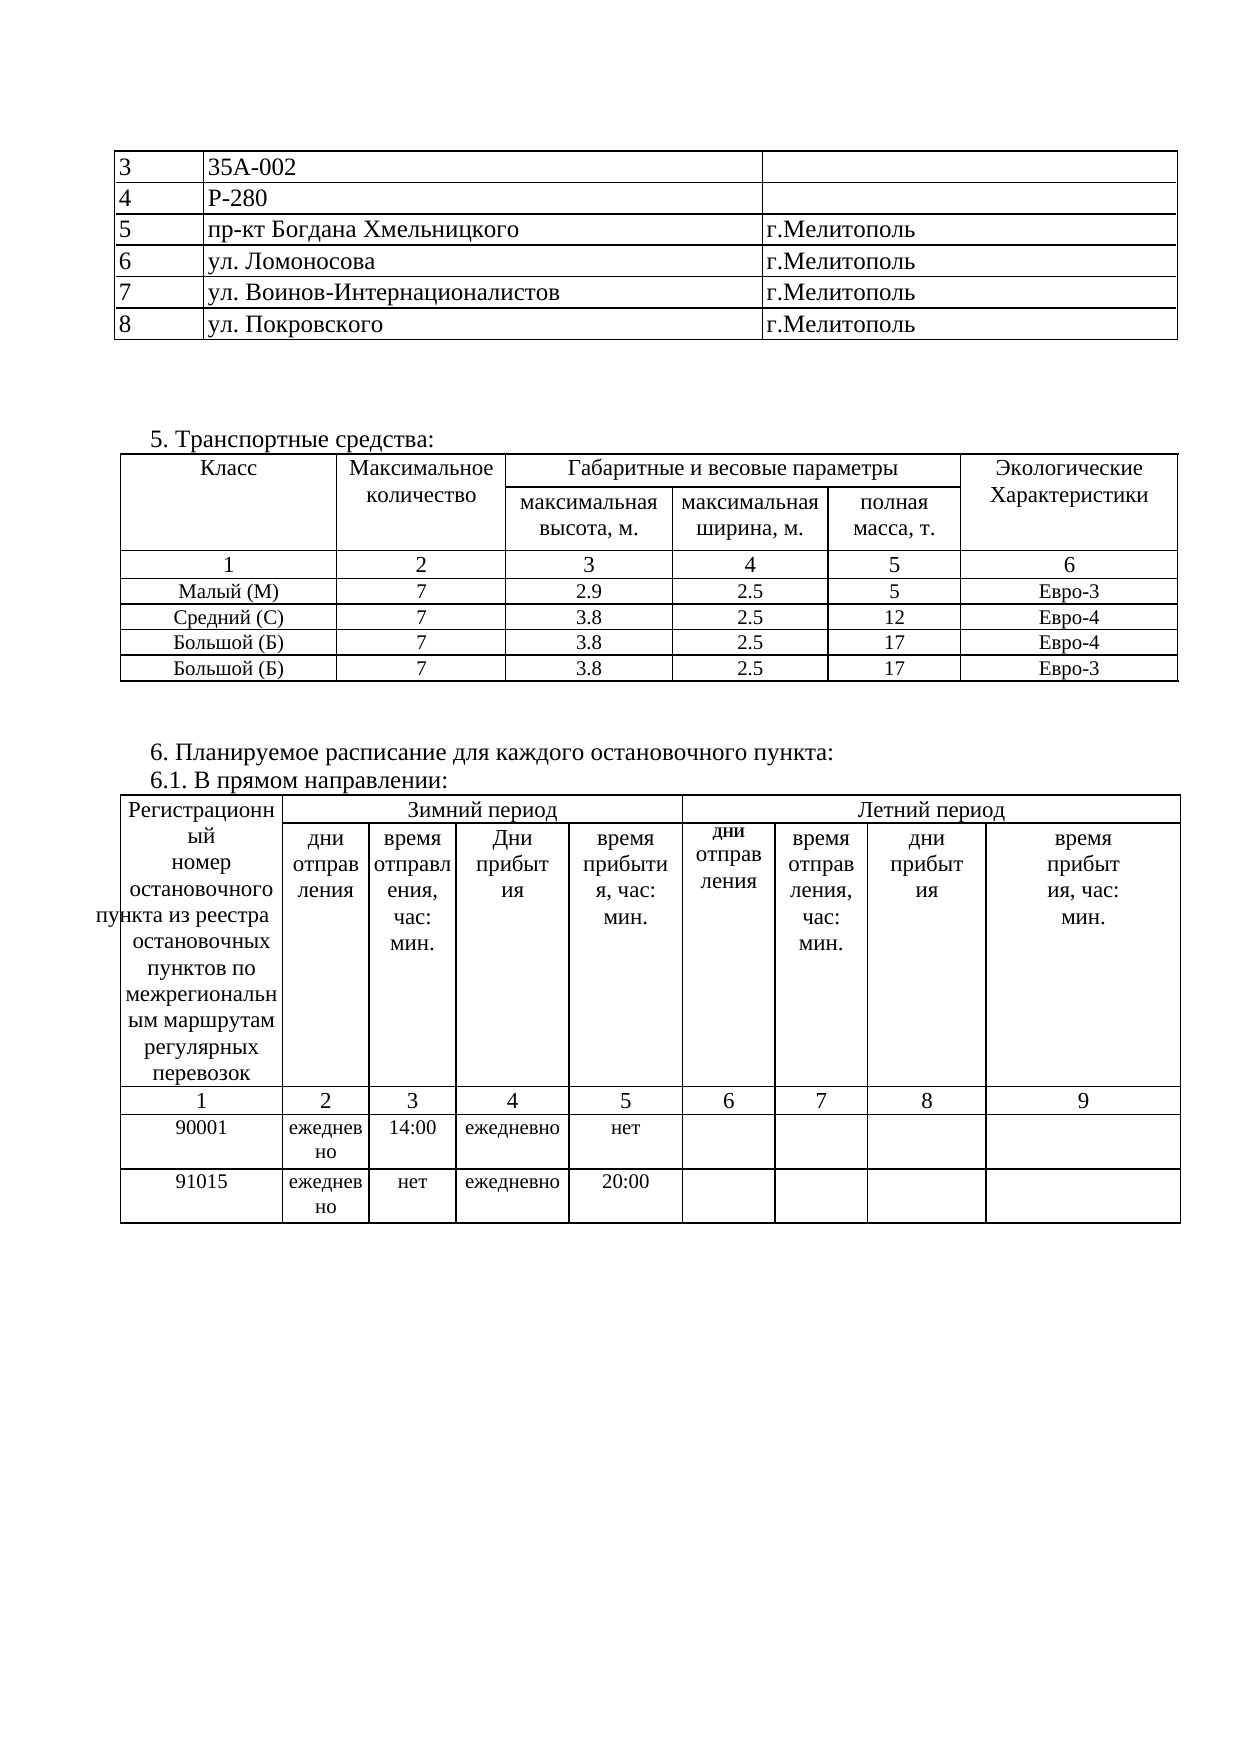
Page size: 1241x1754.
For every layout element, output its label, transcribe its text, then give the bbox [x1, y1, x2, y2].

table_cell Евро-3 [961, 656, 1177, 680]
table_cell 7 [776, 1087, 867, 1113]
table_cell 4 [115, 183, 203, 213]
table_cell 12 [829, 605, 960, 629]
table_cell нет [570, 1115, 682, 1168]
table_cell [776, 1170, 867, 1222]
table_cell 3.8 [506, 630, 672, 654]
table_cell ул. Ломоносова [204, 246, 762, 276]
table_cell 3 [506, 551, 672, 577]
table_cell г.Мелитополь [763, 307, 1177, 339]
table_cell 6 [115, 245, 203, 276]
table_cell 2.5 [673, 579, 827, 603]
table_cell пр-кт Богдана Хмельницкого [204, 215, 762, 244]
table_cell дни отправ ления [283, 824, 368, 1086]
table_cell Большой (Б) [121, 656, 336, 680]
table_header Максимальное количество [337, 455, 505, 549]
table_header Экологические Характеристики [961, 455, 1177, 549]
table_cell Дни прибыт ия [457, 824, 568, 1086]
table_header Класс [121, 455, 336, 549]
table_cell 1 [121, 551, 336, 577]
table_cell Малый (М) [121, 579, 336, 603]
table_cell Р-280 [204, 183, 762, 213]
table_cell г.Мелитополь [763, 244, 1177, 276]
table_cell Евро-4 [961, 605, 1177, 629]
table_cell 5 [829, 579, 960, 603]
table_cell 1 [121, 1087, 282, 1113]
table_cell 9 [987, 1087, 1180, 1113]
table_cell 3.8 [506, 656, 672, 680]
table_cell 7 [337, 579, 505, 603]
table_header Зимний период [283, 796, 682, 822]
table_cell 4 [457, 1087, 568, 1113]
table_cell ежедневно [283, 1170, 368, 1222]
table_cell время прибыти я, час: мин. [570, 824, 682, 1086]
table_cell максимальная высота, м. [506, 488, 672, 549]
table_cell г.Мелитополь [763, 276, 1177, 307]
table_cell 5 [570, 1087, 682, 1113]
text 5. Транспортные средства: [150, 424, 1090, 453]
table_header Регистрационный номер остановочного пункта из реестра остановочных пунктов по межрегиональным маршрутам регулярных перевозок [121, 796, 282, 1086]
table_cell 2 [283, 1087, 368, 1113]
table_cell ежедневно [283, 1115, 368, 1168]
table_cell ежедневно [457, 1115, 568, 1168]
table_cell 3 [115, 152, 203, 181]
table_cell 91015 [121, 1170, 282, 1222]
table_cell 17 [829, 630, 960, 654]
text 6. Планируемое расписание для каждого остановочного пункта: [150, 737, 1090, 765]
table_cell ежедневно [457, 1170, 568, 1222]
table_cell 6 [683, 1087, 774, 1113]
table_cell полная масса, т. [829, 488, 960, 549]
table_cell 2.5 [673, 630, 827, 654]
table_cell 8 [868, 1087, 985, 1113]
table_cell Евро-4 [961, 630, 1177, 654]
table_cell 3 [370, 1087, 455, 1113]
table_cell [763, 152, 1177, 181]
table_cell [868, 1170, 985, 1222]
table_cell время прибыт ия, час: мин. [987, 824, 1180, 1086]
table_cell 4 [673, 551, 827, 577]
table_cell [683, 1115, 774, 1168]
table_cell 3.8 [506, 605, 672, 629]
table_cell 90001 [121, 1115, 282, 1168]
table_cell время отправ ления, час: мин. [776, 824, 867, 1086]
table_cell ул. Покровского [204, 309, 762, 339]
table_cell г.Мелитополь [763, 213, 1177, 244]
table_cell Евро-3 [961, 579, 1177, 603]
table_cell 6 [961, 551, 1177, 577]
table_cell [987, 1115, 1180, 1168]
table_cell [868, 1115, 985, 1168]
table_cell 8 [115, 308, 203, 339]
table_cell 7 [337, 605, 505, 629]
table_cell дни прибыт ия [868, 824, 985, 1086]
table_cell [776, 1115, 867, 1168]
table_cell [987, 1170, 1180, 1222]
table_cell время отправл ения, час: мин. [370, 824, 455, 1086]
table_cell 5 [115, 214, 203, 244]
table_cell 2.9 [506, 579, 672, 603]
table_cell 7 [337, 656, 505, 680]
table_cell Большой (Б) [121, 630, 336, 654]
table_header Летний период [683, 796, 1180, 822]
table_cell 2 [337, 551, 505, 577]
table_cell 2.5 [673, 656, 827, 680]
table_cell 35А-002 [204, 152, 762, 181]
table_header Габаритные и весовые параметры [506, 455, 960, 486]
table_cell [763, 181, 1177, 213]
table_cell нет [370, 1170, 455, 1222]
table_cell 7 [337, 630, 505, 654]
table_cell ДНИ отправ ления [683, 824, 774, 1086]
table_cell [683, 1170, 774, 1222]
table_cell 14:00 [370, 1115, 455, 1168]
table_cell ул. Воинов-Интернационалистов [204, 277, 762, 307]
table_cell Средний (С) [121, 605, 336, 629]
table_cell максимальная ширина, м. [673, 488, 827, 549]
text 6.1. В прямом направлении: [150, 765, 1090, 794]
table_cell 17 [829, 656, 960, 680]
table_cell 20:00 [570, 1170, 682, 1222]
table_cell 7 [115, 277, 203, 307]
table_cell 2.5 [673, 605, 827, 629]
table_cell 5 [829, 551, 960, 577]
